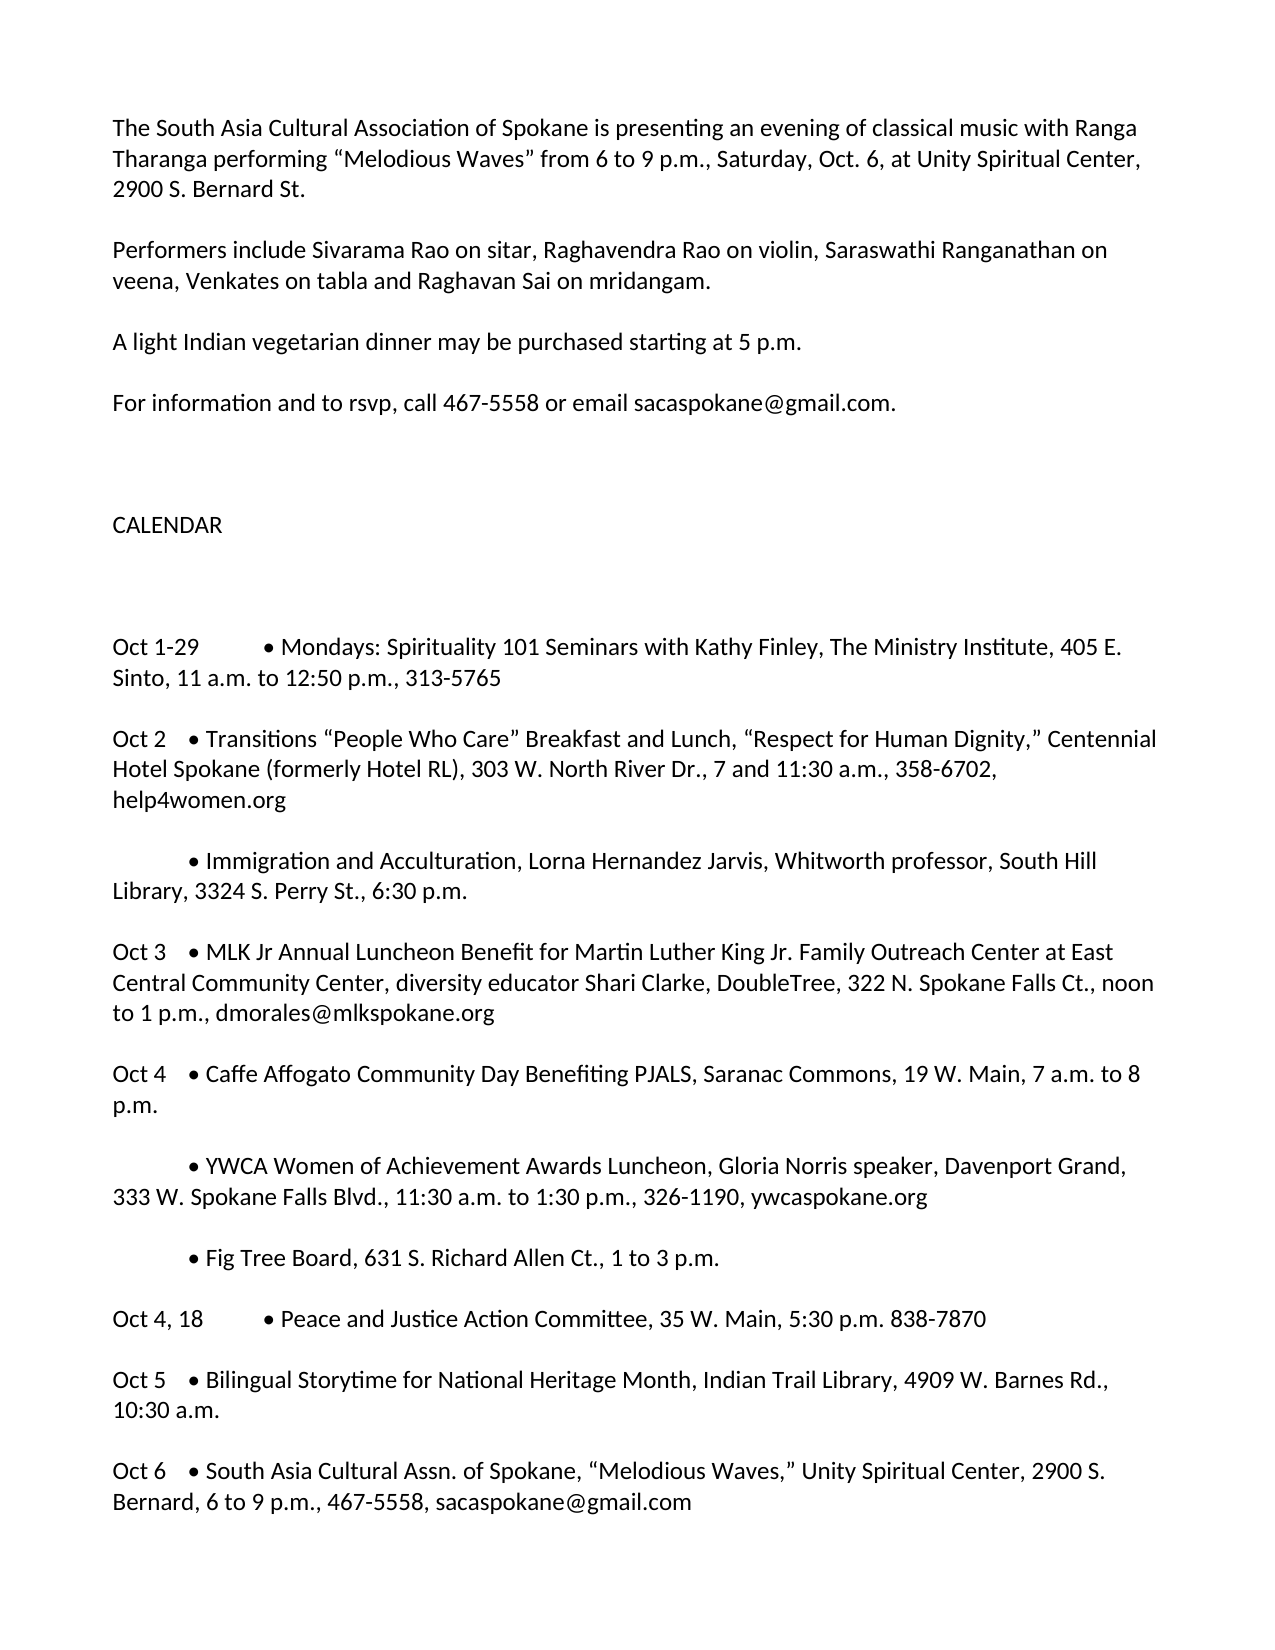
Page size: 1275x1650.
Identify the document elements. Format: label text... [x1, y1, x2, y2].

text Oct 6 • South Asia Cultural Assn. of Spokane, “Melodious Waves,” Unity Spiritual Center, 2900 S. Bernard, 6 to 9 p.m., 467-5558, sacaspokane@gmail.com [112, 1455, 1162, 1516]
text CALENDAR [112, 509, 1162, 540]
text Oct 5 • Bilingual Storytime for National Heritage Month, Indian Trail Library, 4909 W. Barnes Rd., 10:30 a.m. [112, 1364, 1162, 1425]
text Oct 2 • Transitions “People Who Care” Breakfast and Lunch, “Respect for Human Dignity,” Centennial Hotel Spokane (formerly Hotel RL), 303 W. North River Dr., 7 and 11:30 a.m., 358-6702, help4women.org [112, 723, 1162, 814]
text • YWCA Women of Achievement Awards Luncheon, Gloria Norris speaker, Davenport Grand, 333 W. Spokane Falls Blvd., 11:30 a.m. to 1:30 p.m., 326-1190, ywcaspokane.org [112, 1150, 1162, 1211]
text • Fig Tree Board, 631 S. Richard Allen Ct., 1 to 3 p.m. [112, 1242, 1162, 1272]
text Oct 4 • Caffe Affogato Community Day Benefiting PJALS, Saranac Commons, 19 W. Main, 7 a.m. to 8 p.m. [112, 1059, 1162, 1120]
text The South Asia Cultural Association of Spokane is presenting an evening of classical music with Ranga Tharanga performing “Melodious Waves” from 6 to 9 p.m., Saturday, Oct. 6, at Unity Spiritual Center, 2900 S. Bernard St. [112, 112, 1162, 204]
text Oct 3 • MLK Jr Annual Luncheon Benefit for Martin Luther King Jr. Family Outreach Center at East Central Community Center, diversity educator Shari Clarke, DoubleTree, 322 N. Spokane Falls Ct., noon to 1 p.m., dmorales@mlkspokane.org [112, 937, 1162, 1028]
text Oct 4, 18 • Peace and Justice Action Committee, 35 W. Main, 5:30 p.m. 838-7870 [112, 1303, 1162, 1333]
text Oct 1-29 • Mondays: Spirituality 101 Seminars with Kathy Finley, The Ministry Institute, 405 E. Sinto, 11 a.m. to 12:50 p.m., 313-5765 [112, 631, 1162, 692]
text A light Indian vegetarian dinner may be purchased starting at 5 p.m. [112, 326, 1162, 357]
text Performers include Sivarama Rao on sitar, Raghavendra Rao on violin, Saraswathi Ranganathan on veena, Venkates on tabla and Raghavan Sai on mridangam. [112, 234, 1162, 296]
text For information and to rsvp, call 467-5558 or email sacaspokane@gmail.com. [112, 387, 1162, 418]
text • Immigration and Acculturation, Lorna Hernandez Jarvis, Whitworth professor, South Hill Library, 3324 S. Perry St., 6:30 p.m. [112, 845, 1162, 906]
